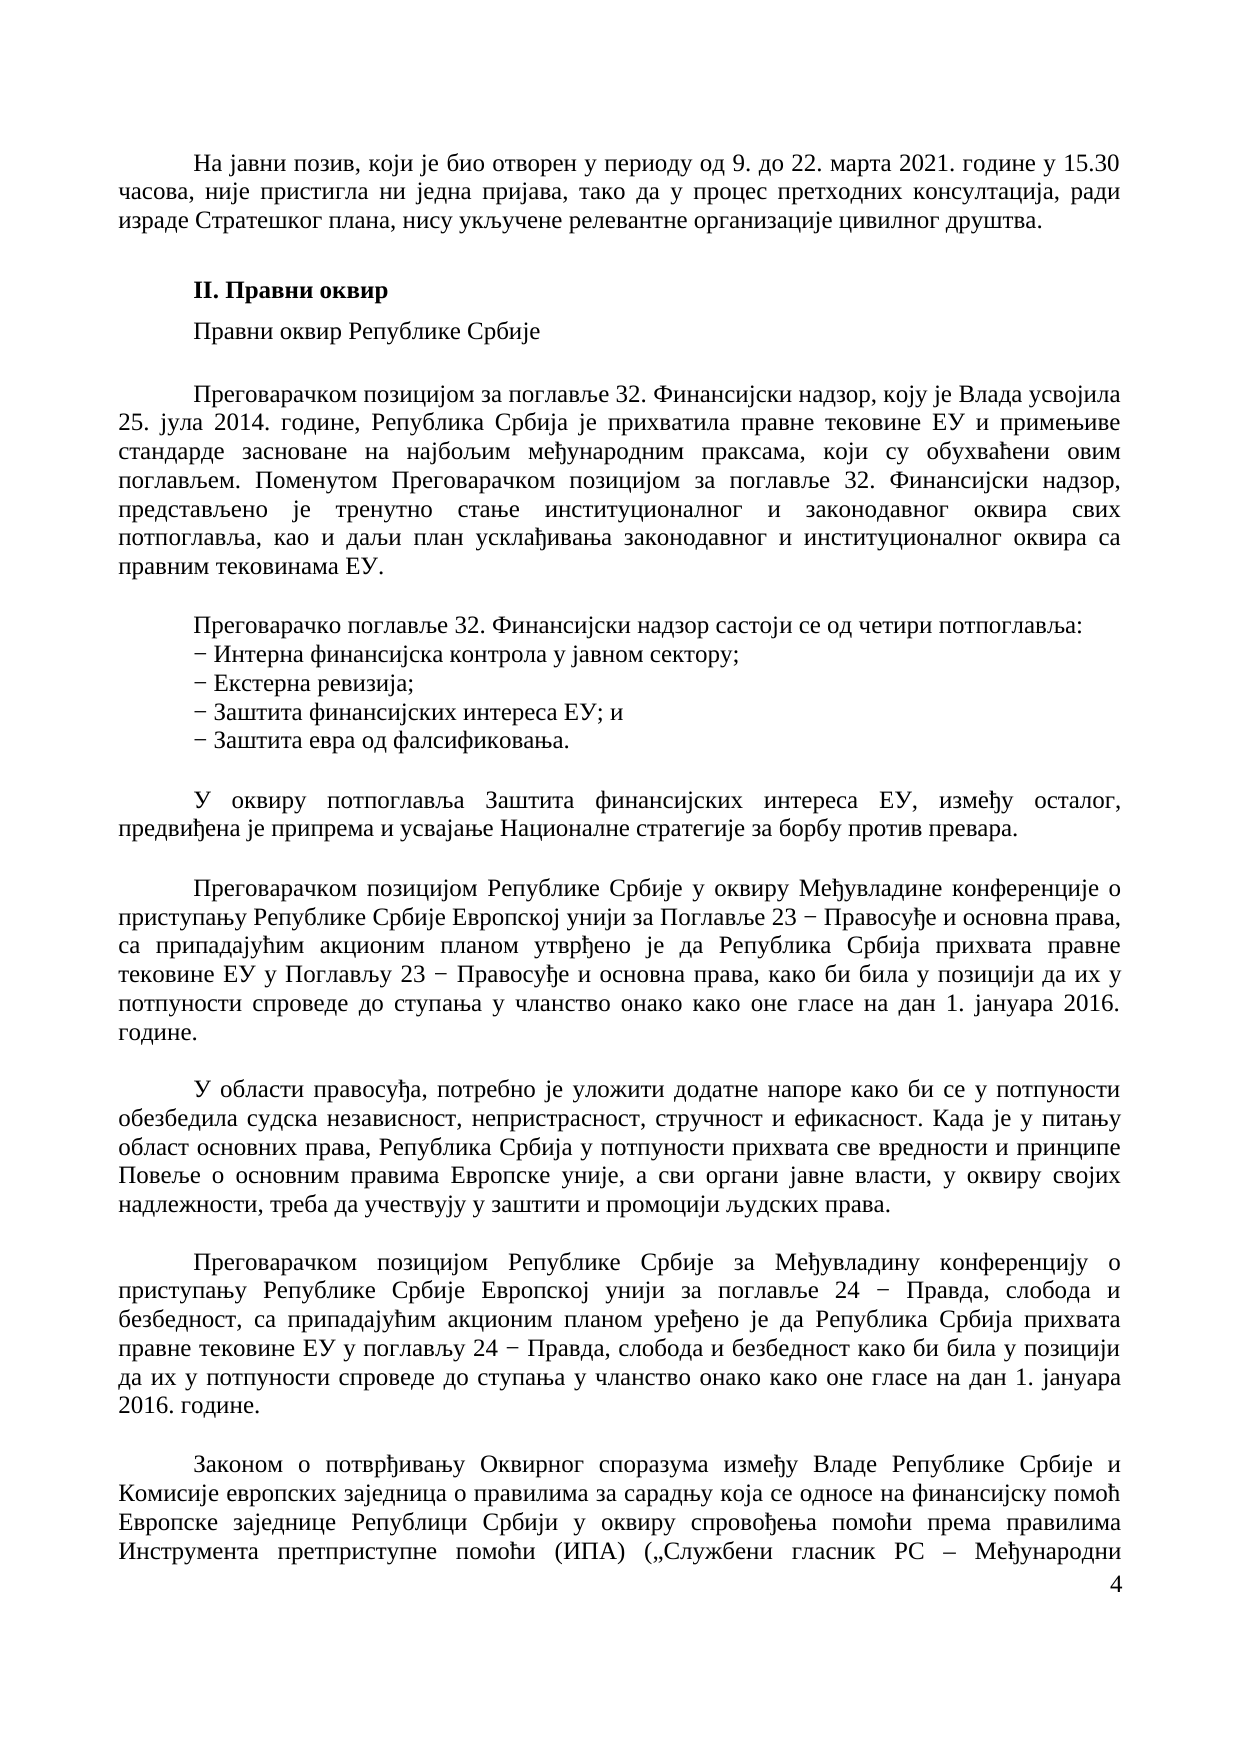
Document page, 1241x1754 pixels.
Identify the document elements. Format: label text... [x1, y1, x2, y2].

text У оквиру потпоглавља Заштита финансијских интереса ЕУ, између осталог, предвиђена је припрема и усвајање Националне стратегије за борбу против превара. [118, 785, 1122, 842]
text Правни оквир Републике Србије [118, 316, 1122, 345]
text Преговарачком позицијом Републике Србије у оквиру Међувладине конференције о приступању Републике Србије Европској унији за Поглавље 23 − Правосуђе и основна права, са припадајућим акционим планом утврђено je да Република Србија прихвата правне тековине ЕУ у Поглављу 23 − Правосуђе и основна права, како би била у позицији да их у потпуности спроведе до ступања у чланство онако како оне гласе на дан 1. јануара 2016. године. [118, 873, 1122, 1045]
text − Заштита финансијских интереса ЕУ; и [118, 697, 1122, 726]
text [118, 1449, 1122, 1564]
text − Заштита евра од фалсификовања. [118, 726, 1122, 754]
text Преговарачком позицијом Републике Србије за Међувладину конференцију о приступању Републике Србије Европској унији за поглавље 24 − Правда, слобода и безбедност, са припадајућим акционим планом уређено је да Република Србија прихвата правне тековине ЕУ у поглављу 24 − Правда, слобода и безбедност како би била у позицији да их у потпуности спроведе до ступања у чланство онако како оне гласе на дан 1. јануара 2016. године. [118, 1247, 1122, 1419]
text II. Правни оквир [118, 275, 1122, 304]
text На јавни позив, који је био отворен у периоду од 9. до 22. марта 2021. године у 15.30 часова, није пристигла ни једна пријава, тако да у процес претходних консултација, ради израде Стратешког плана, нису укључене релевантне организације цивилног друштва. [118, 148, 1122, 234]
text − Интерна финансијска контрола у јавном сектору; [118, 639, 1122, 668]
text У области правосуђа, потребно је уложити додатне напоре како би се у потпуности обезбедила судска независност, непристрасност, стручност и ефикасност. Када је у питању област основних права, Република Србија у потпуности прихвата све вредности и принципе Повеље о основним правима Европске уније, а сви органи јавне власти, у оквиру својих надлежности, треба да учествују у заштити и промоцији људских права. [118, 1074, 1122, 1218]
text Преговарачко поглавље 32. Финансијски надзор састоји се од четири потпоглавља: [118, 611, 1122, 639]
list Преговарачком позицијом за поглавље 32. Финансијски надзор, коју је Влада усвојила 25. јула 2014. године, Република Србија је прихватила правне тековине ЕУ и примењиве стандарде засноване на најбољим међународним праксама, који су обухваћени овим поглављем. Поменутом Преговарачком позицијом за поглавље 32. Финансијски надзор, представљено је тренутно стање институционалног и законодавног оквира свих потпоглавља, као и даљи план усклађивања законодавног и институционалног оквира са правним тековинама ЕУ. [118, 379, 1122, 580]
text − Екстерна ревизија; [118, 668, 1122, 697]
